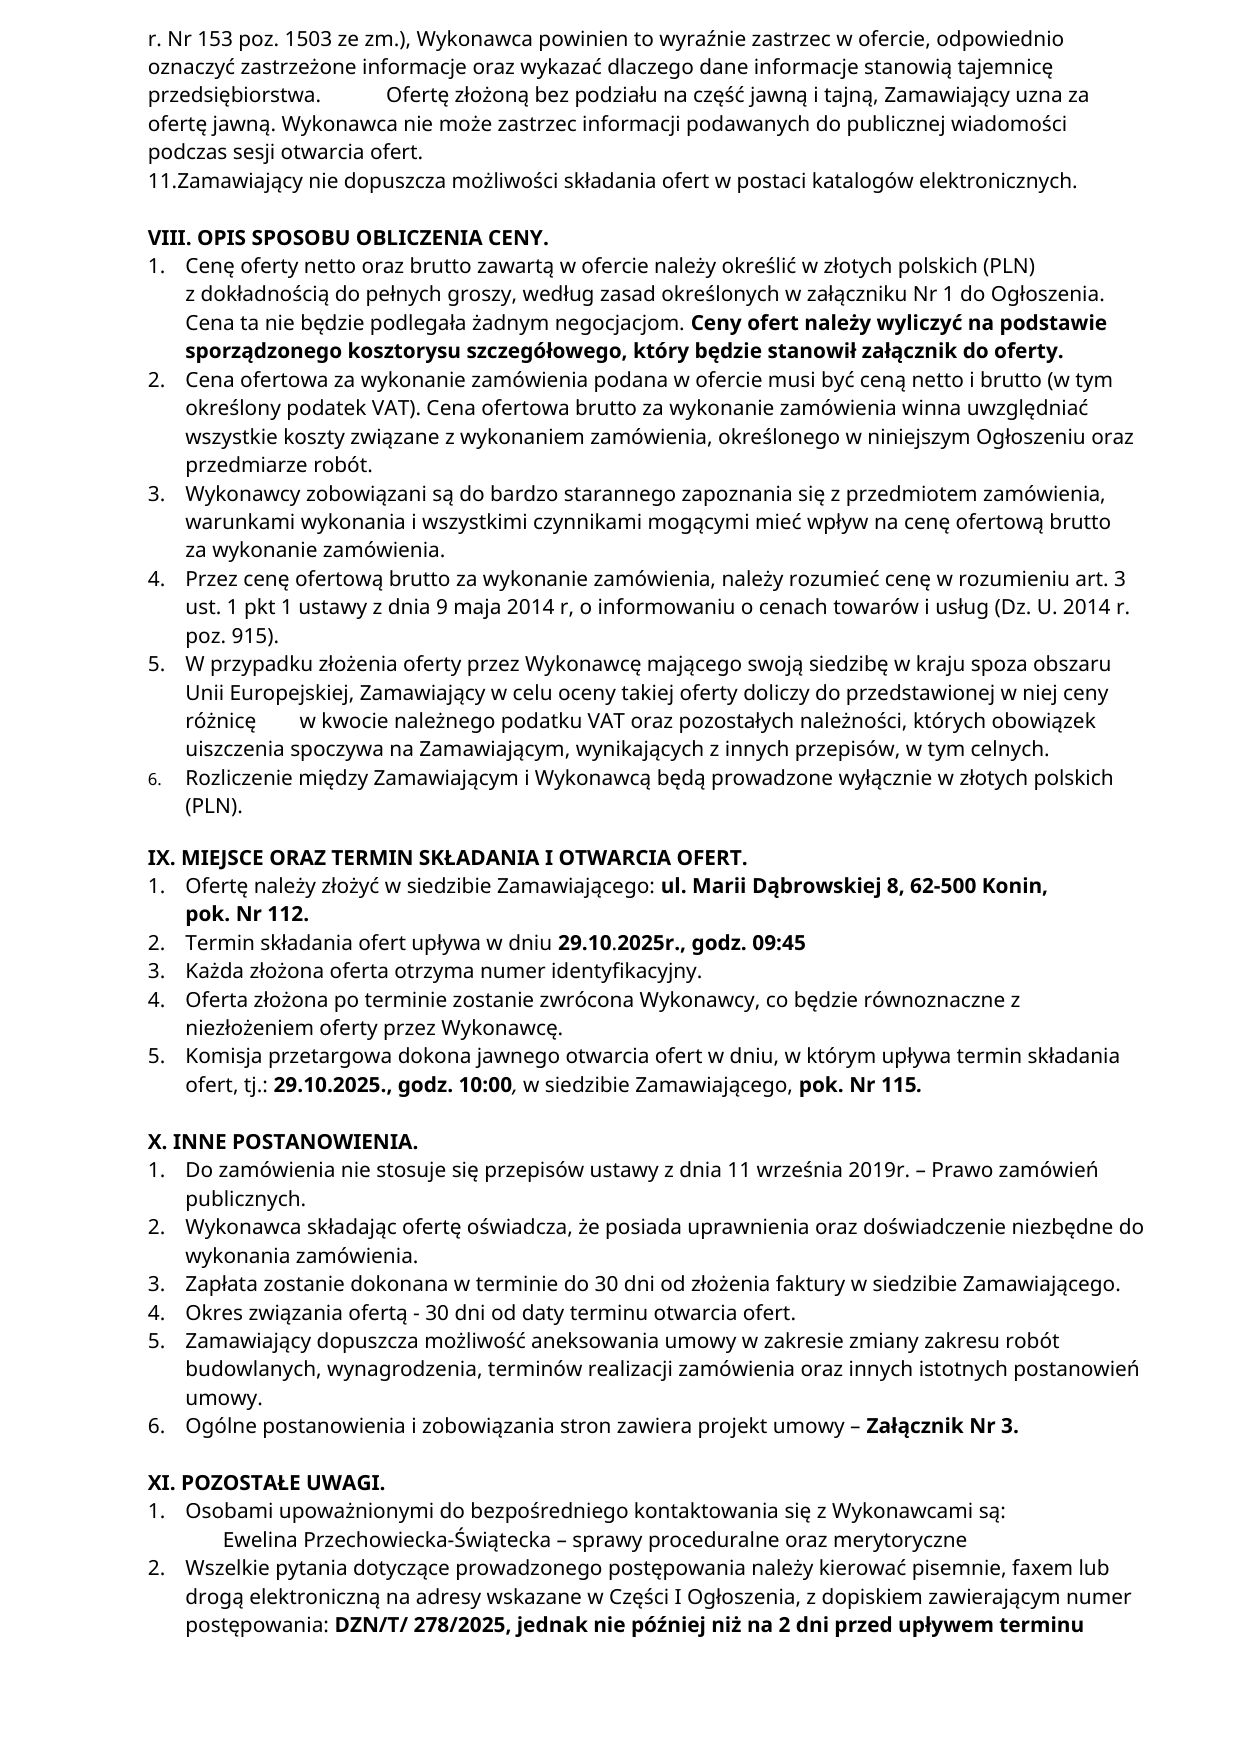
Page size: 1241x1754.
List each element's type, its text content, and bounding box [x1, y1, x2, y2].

list Cenę oferty netto oraz brutto zawartą w ofercie należy określić w złotych polskich (PLN) z dokładnością do pełnych groszy, według zasad określonych w załączniku Nr 1 do Ogłoszenia. [148, 251, 1152, 308]
list Termin składania ofert upływa w dniu 29.10.2025r., godz. 09:45 [148, 928, 1152, 956]
list Zapłata zostanie dokonana w terminie do 30 dni od złożenia faktury w siedzibie Zamawiającego. [148, 1269, 1152, 1298]
list Rozliczenie między Zamawiającym i Wykonawcą będą prowadzone wyłącznie w złotych polskich (PLN). [148, 763, 1152, 820]
list Wykonawcy zobowiązani są do bardzo starannego zapoznania się z przedmiotem zamówienia, warunkami wykonania i wszystkimi czynnikami mogącymi mieć wpływ na cenę ofertową brutto za wykonanie zamówienia. [148, 479, 1152, 564]
list Ogólne postanowienia i zobowiązania stron zawiera projekt umowy – Załącznik Nr 3. [148, 1411, 1152, 1440]
list Cena ofertowa za wykonanie zamówienia podana w ofercie musi być ceną netto i brutto (w tym określony podatek VAT). Cena ofertowa brutto za wykonanie zamówienia winna uwzględniać wszystkie koszty związane z wykonaniem zamówienia, określonego w niniejszym Ogłoszeniu oraz przedmiarze robót. [148, 365, 1152, 479]
list Osobami upoważnionymi do bezpośredniego kontaktowania się z Wykonawcami są: [148, 1497, 1152, 1525]
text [148, 24, 1152, 166]
text X. INNE POSTANOWIENIA. [148, 1127, 1152, 1155]
list Komisja przetargowa dokona jawnego otwarcia ofert w dniu, w którym upływa termin składania ofert, tj.: 29.10.2025., godz. 10:00, w siedzibie Zamawiającego, pok. Nr 115. [148, 1042, 1152, 1098]
text 11.Zamawiający nie dopuszcza możliwości składania ofert w postaci katalogów elektronicznych. [148, 166, 1152, 194]
list Wykonawca składając ofertę oświadcza, że posiada uprawnienia oraz doświadczenie niezbędne do wykonania zamówienia. [148, 1212, 1152, 1269]
text VIII. OPIS SPOSOBU OBLICZENIA CENY. [148, 223, 1152, 251]
text IX. MIEJSCE ORAZ TERMIN SKŁADANIA I OTWARCIA OFERT. [148, 843, 1152, 871]
text XI. POZOSTAŁE UWAGI. [148, 1468, 1152, 1497]
text Ewelina Przechowiecka-Świątecka – sprawy proceduralne oraz merytoryczne [223, 1525, 1152, 1553]
list Każda złożona oferta otrzyma numer identyfikacyjny. [148, 956, 1152, 985]
list Przez cenę ofertową brutto za wykonanie zamówienia, należy rozumieć cenę w rozumieniu art. 3 ust. 1 pkt 1 ustawy z dnia 9 maja 2014 r, o informowaniu o cenach towarów i usług (Dz. U. 2014 r. poz. 915). [148, 564, 1152, 649]
list W przypadku złożenia oferty przez Wykonawcę mającego swoją siedzibę w kraju spoza obszaru Unii Europejskiej, Zamawiający w celu oceny takiej oferty doliczy do przedstawionej w niej ceny różnicę w kwocie należnego podatku VAT oraz pozostałych należności, których obowiązek uiszczenia spoczywa na Zamawiającym, wynikających z innych przepisów, w tym celnych. [148, 649, 1152, 763]
list Zamawiający dopuszcza możliwość aneksowania umowy w zakresie zmiany zakresu robót budowlanych, wynagrodzenia, terminów realizacji zamówienia oraz innych istotnych postanowień umowy. [148, 1326, 1152, 1411]
list Do zamówienia nie stosuje się przepisów ustawy z dnia 11 września 2019r. – Prawo zamówień publicznych. [148, 1155, 1152, 1212]
list Okres związania ofertą - 30 dni od daty terminu otwarcia ofert. [148, 1298, 1152, 1326]
list Oferta złożona po terminie zostanie zwrócona Wykonawcy, co będzie równoznaczne z niezłożeniem oferty przez Wykonawcę. [148, 985, 1152, 1042]
list Ofertę należy złożyć w siedzibie Zamawiającego: ul. Marii Dąbrowskiej 8, 62-500 Konin, pok. Nr 112. [148, 871, 1152, 928]
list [148, 1553, 1152, 1639]
text Cena ta nie będzie podlegała żadnym negocjacjom. Ceny ofert należy wyliczyć na podstawie sporządzonego kosztorysu szczegółowego, który będzie stanowił załącznik do oferty. [185, 308, 1152, 365]
